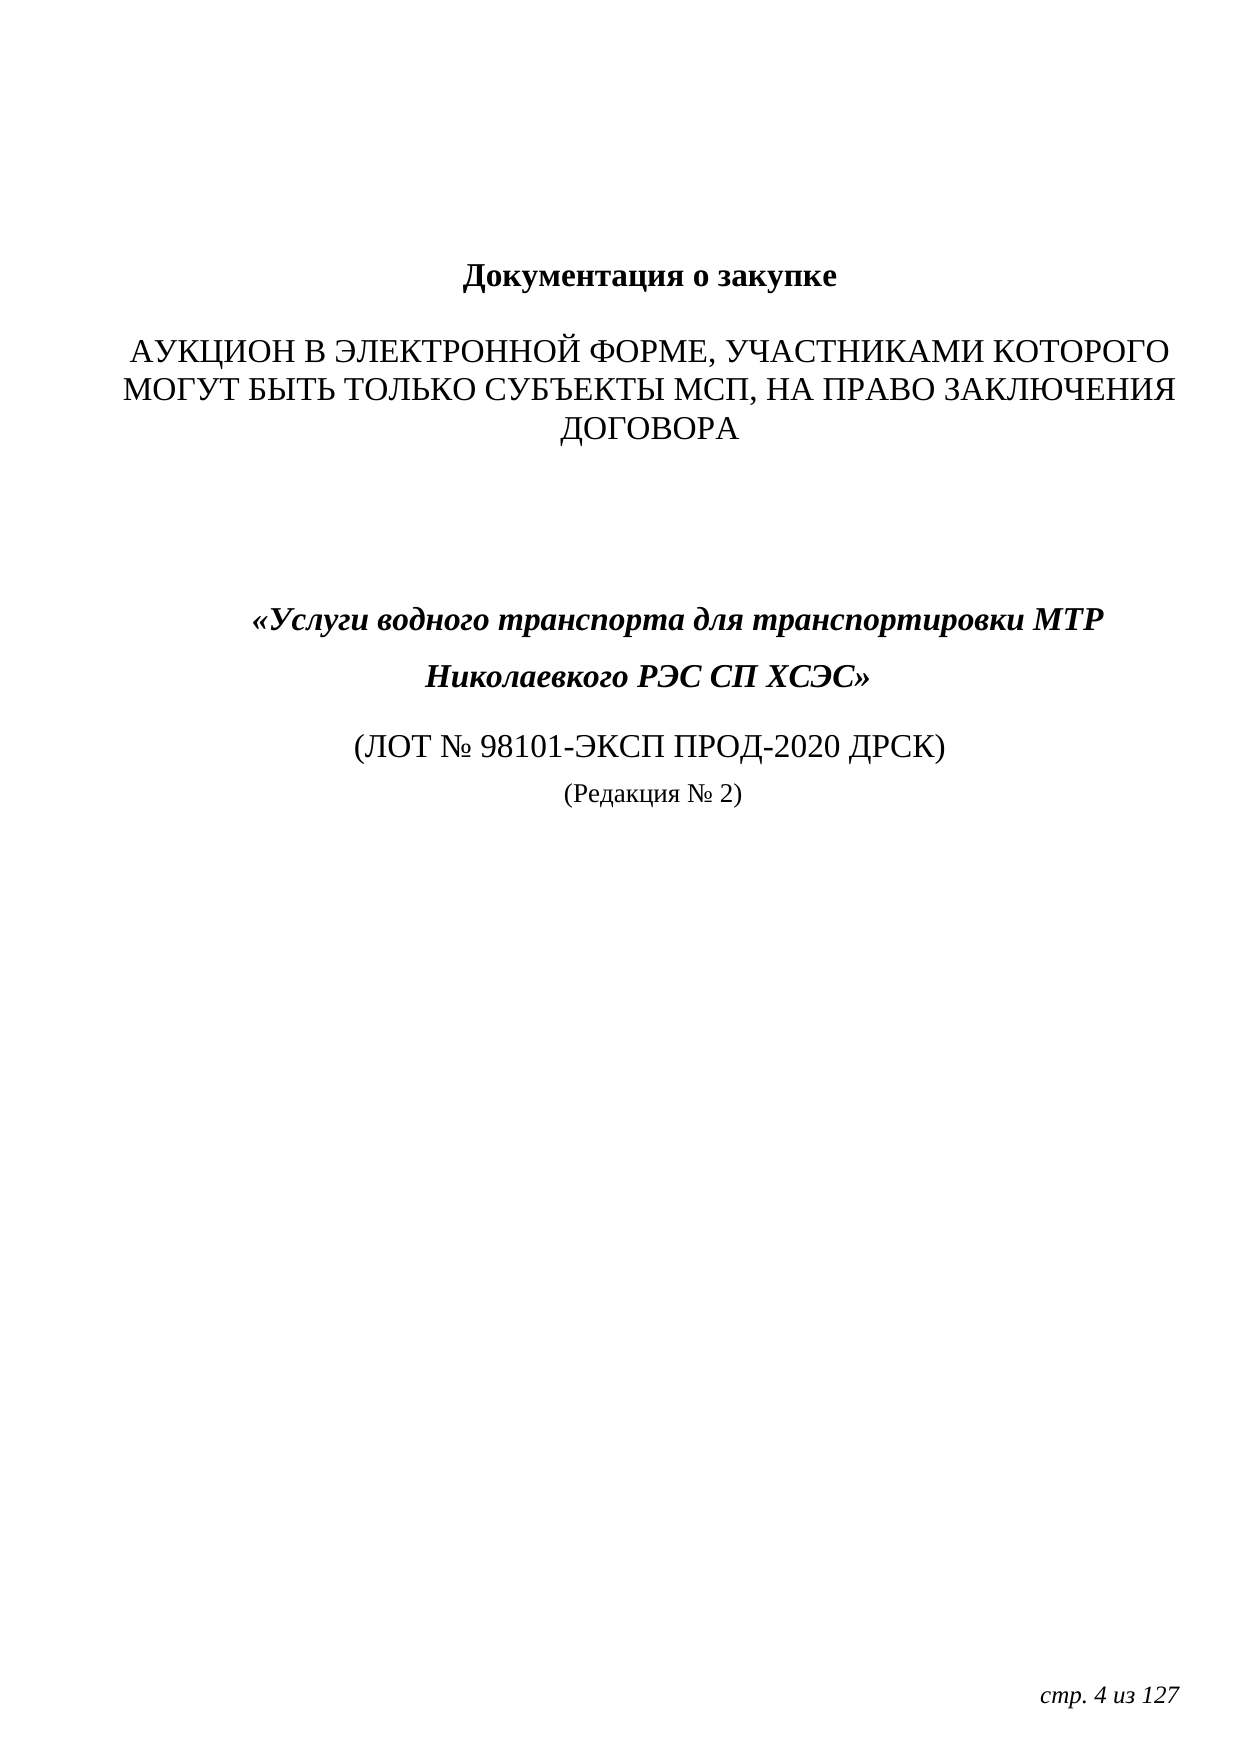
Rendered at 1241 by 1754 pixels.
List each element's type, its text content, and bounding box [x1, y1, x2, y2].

text АУКЦИОН В ЭЛЕКТРОННОЙ ФОРМЕ, УЧАСТНИКАМИ КОТОРОГО МОГУТ БЫТЬ ТОЛЬКО СУБЪЕКТЫ МСП, НА ПРАВО ЗАКЛЮЧЕНИЯ ДОГОВОРА [118, 331, 1181, 446]
text (Редакция № 2) [118, 777, 1181, 808]
text Документация о закупке [118, 255, 1181, 294]
text «Услуги водного транспорта для транспортировки МТР Николаевкого РЭС СП ХСЭС» [118, 599, 1181, 694]
text (ЛОТ № 98101-ЭКСП ПРОД-2020 ДРСК) [118, 726, 1181, 764]
